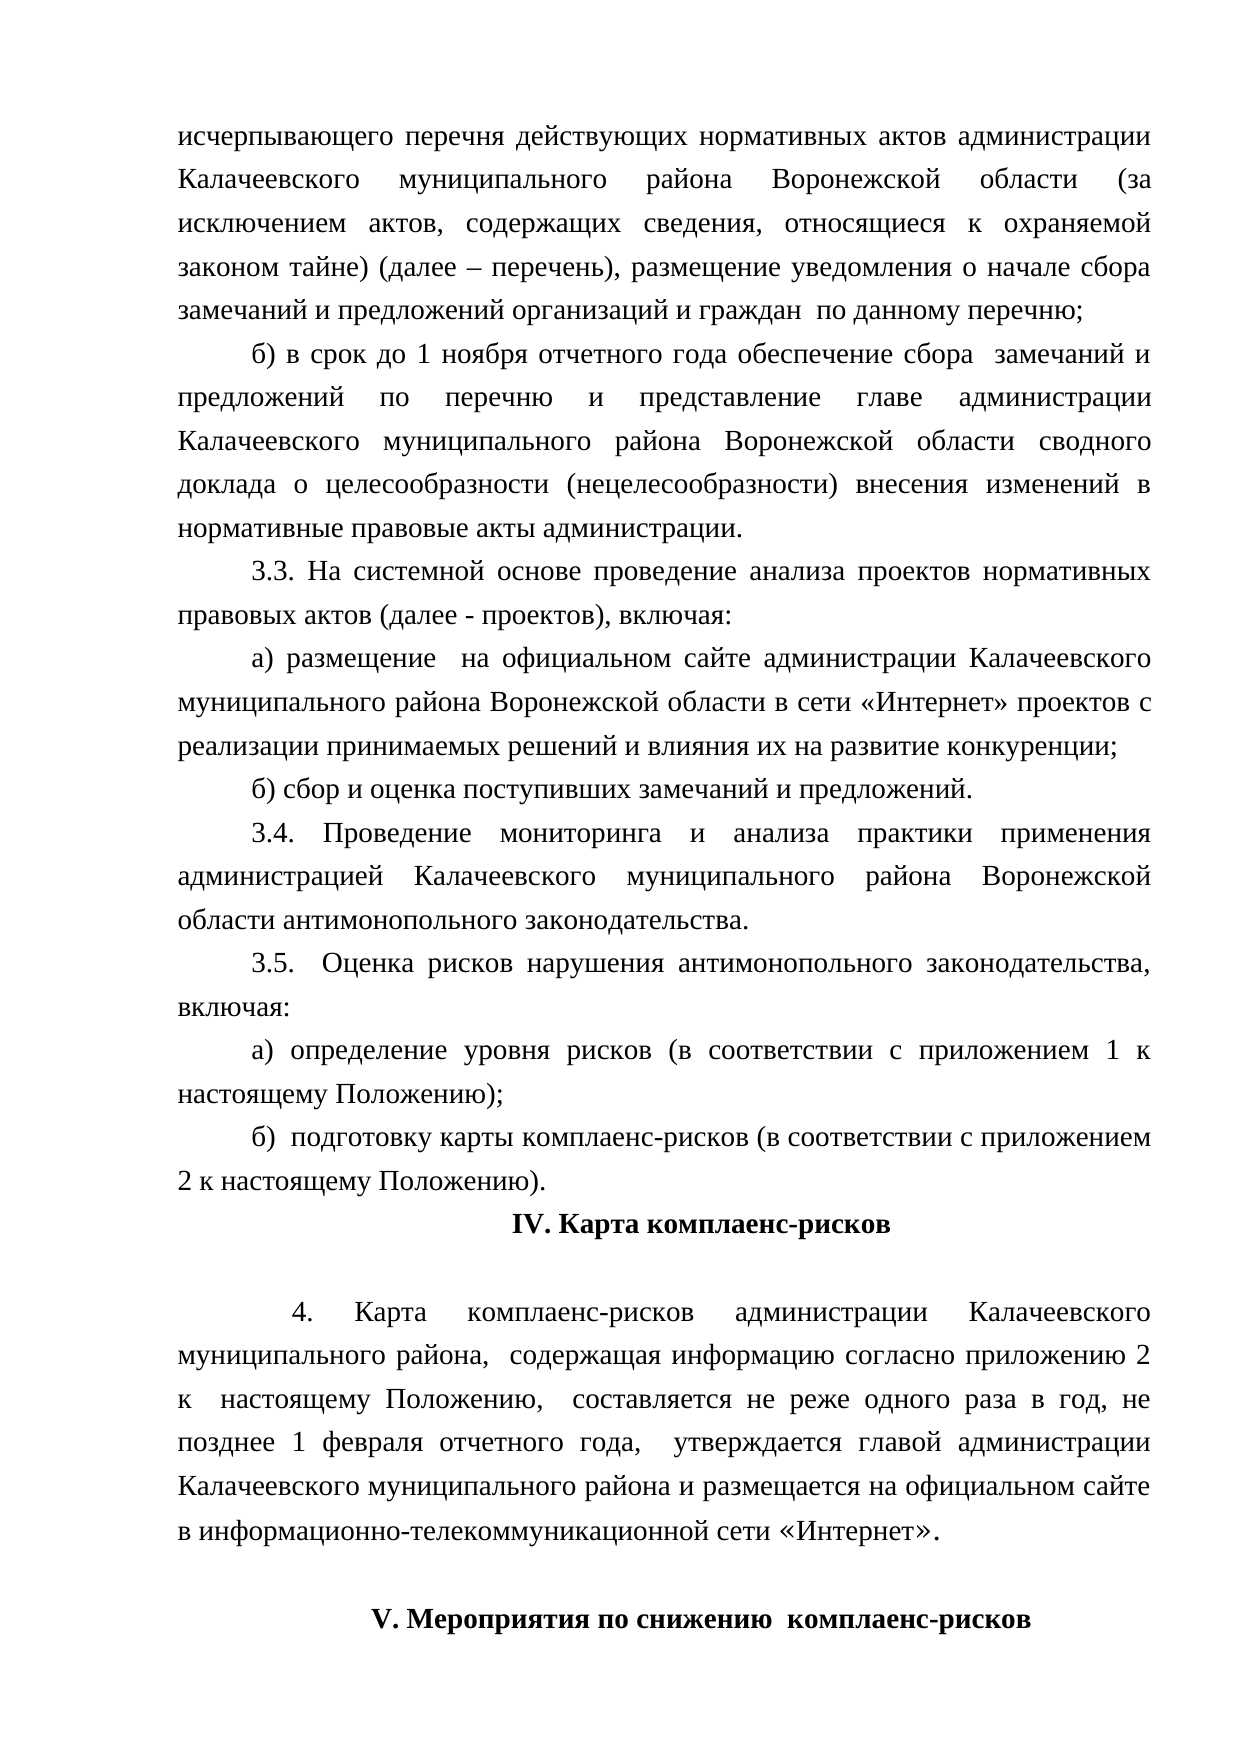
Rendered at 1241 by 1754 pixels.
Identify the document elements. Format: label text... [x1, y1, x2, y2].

text а) размещение на официальном сайте администрации Калачеевского муниципального района Воронежской области в сети «Интернет» проектов с реализации принимаемых решений и влияния их на развитие конкуренции; [177, 641, 1152, 761]
text IV. Карта комплаенс-рисков [177, 1207, 1152, 1240]
text б) в срок до 1 ноября отчетного года обеспечение сбора замечаний и предложений по перечню и представление главе администрации Калачеевского муниципального района Воронежской области сводного доклада о целесообразности (нецелесообразности) внесения изменений в нормативные правовые акты администрации. [177, 336, 1152, 543]
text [177, 118, 1152, 326]
text 3.4. Проведение мониторинга и анализа практики применения администрацией Калачеевского муниципального района Воронежской области антимонопольного законодательства. [177, 815, 1152, 935]
text а) определение уровня рисков (в соответствии с приложением 1 к настоящему Положению); [177, 1032, 1152, 1109]
text б) подготовку карты комплаенс-рисков (в соответствии с приложением 2 к настоящему Положению). [177, 1119, 1152, 1197]
text V. Мероприятия по снижению комплаенс-рисков [177, 1601, 1152, 1635]
text б) сбор и оценка поступивших замечаний и предложений. [177, 771, 1152, 805]
text 3.5. Оценка рисков нарушения антимонопольного законодательства, включая: [177, 945, 1152, 1022]
text 4. Карта комплаенс-рисков администрации Калачеевского муниципального района, содержащая информацию согласно приложению 2 к настоящему Положению, составляется не реже одного раза в год, не позднее 1 февраля отчетного года, утверждается главой администрации Калачеевского муниципального района и размещается на официальном сайте в информационно-телекоммуникационной сети «Интернет». [177, 1294, 1152, 1547]
text 3.3. На системной основе проведение анализа проектов нормативных правовых актов (далее - проектов), включая: [177, 553, 1152, 631]
